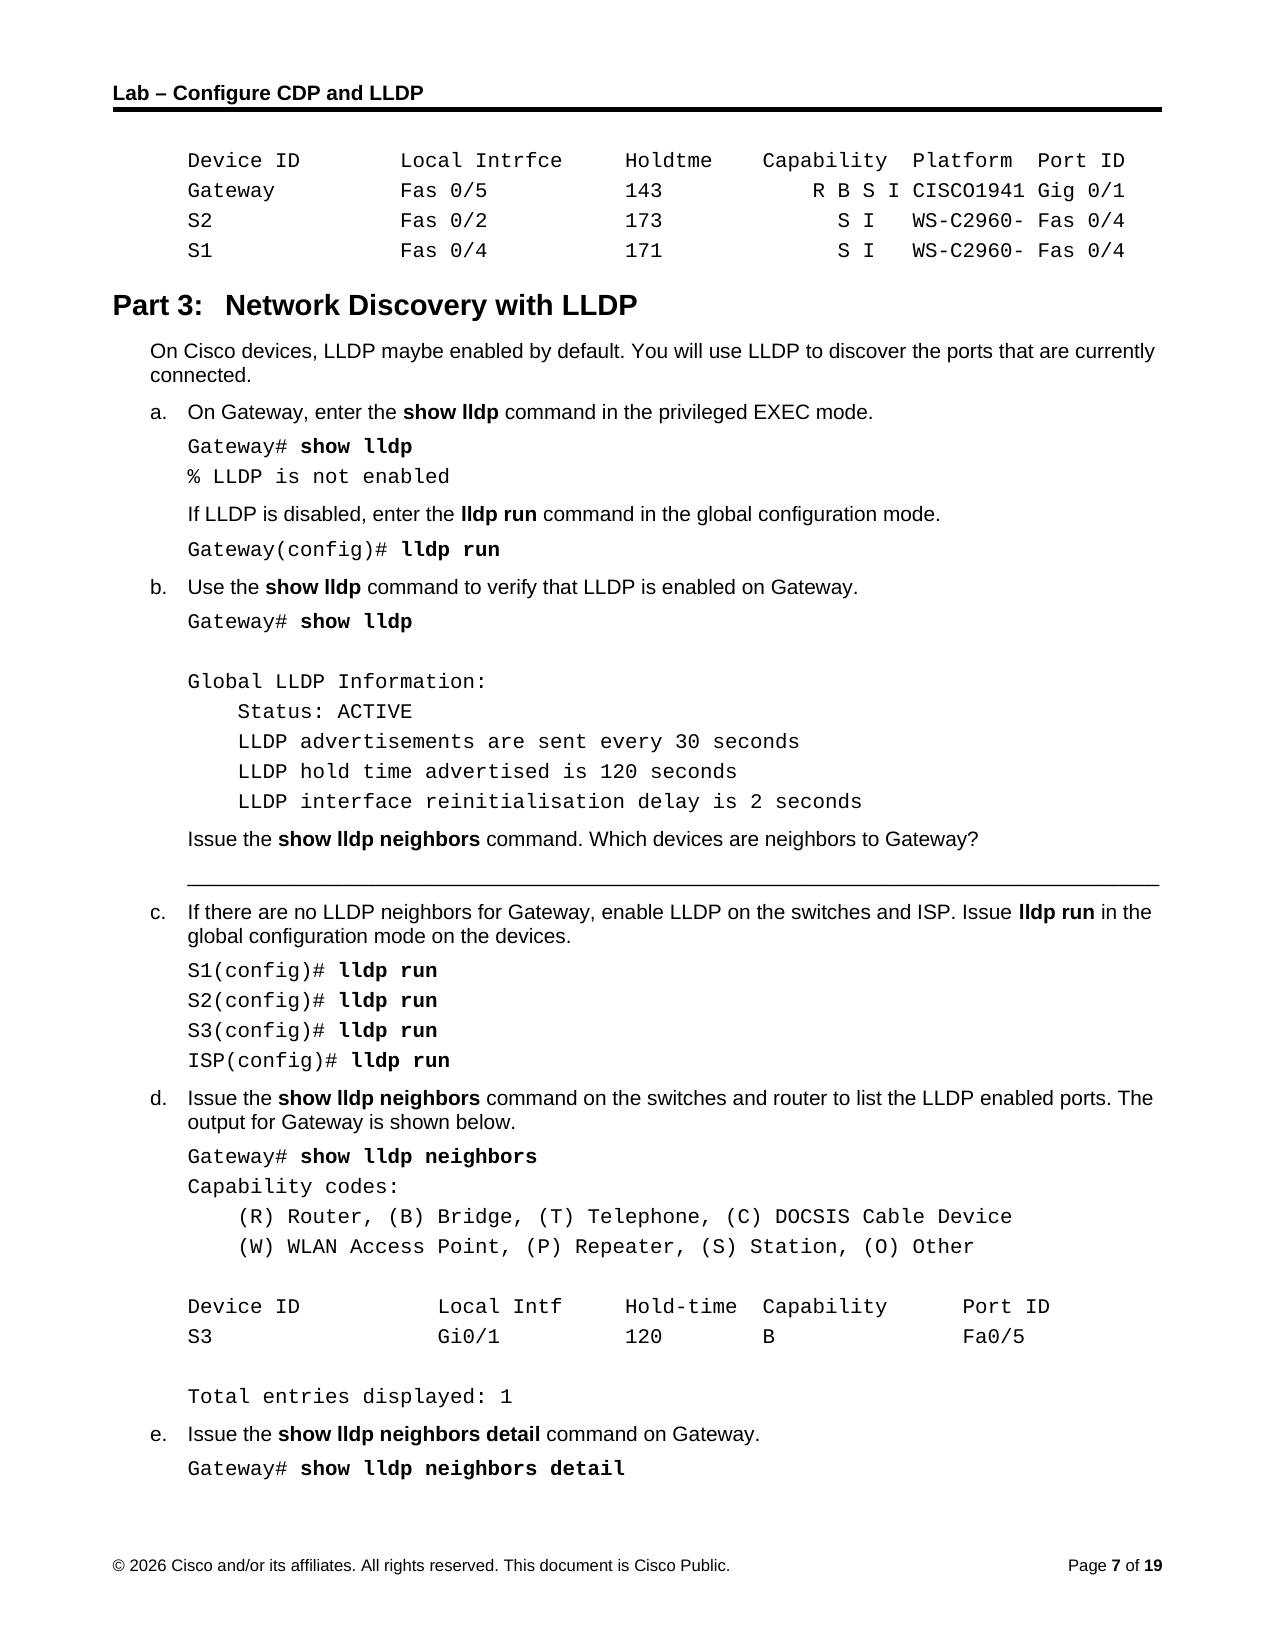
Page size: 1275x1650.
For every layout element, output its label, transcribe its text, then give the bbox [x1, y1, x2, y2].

text Issue the show lldp neighbors command. Which devices are neighbors to Gateway? [187, 827, 1162, 851]
text Total entries displayed: 1 [187, 1386, 1162, 1409]
text LLDP hold time advertised is 120 seconds [187, 761, 1162, 784]
text S1 Fas 0/4 171 S I WS-C2960- Fas 0/4 [187, 240, 1162, 263]
text (W) WLAN Access Point, (P) Repeater, (S) Station, (O) Other [187, 1236, 1162, 1260]
text ISP(config)# lldp run [187, 1050, 1162, 1073]
text If there are no LLDP neighbors for Gateway, enable LLDP on the switches and ISP. Issue lldp run in the global configuration mode on the devices. [150, 900, 1162, 948]
text Gateway# show lldp neighbors detail [187, 1458, 1162, 1482]
text S2(config)# lldp run [187, 990, 1162, 1014]
text On Gateway, enter the show lldp command in the privileged EXEC mode. [150, 400, 1162, 424]
text S3 Gi0/1 120 B Fa0/5 [187, 1326, 1162, 1349]
text Gateway# show lldp [187, 611, 1162, 635]
text Network Discovery with LLDP [112, 288, 1162, 322]
text On Cisco devices, LLDP maybe enabled by default. You will use LLDP to discover the ports that are currently connected. [150, 339, 1162, 387]
text S2 Fas 0/2 173 S I WS-C2960- Fas 0/4 [187, 210, 1162, 233]
text Gateway(config)# lldp run [187, 539, 1162, 562]
text ____________________________________________________________________________________ [187, 863, 1162, 887]
text Issue the show lldp neighbors command on the switches and router to list the LLDP enabled ports. The output for Gateway is shown below. [150, 1086, 1162, 1134]
text S3(config)# lldp run [187, 1020, 1162, 1044]
text Gateway# show lldp neighbors [187, 1146, 1162, 1170]
text S1(config)# lldp run [187, 960, 1162, 984]
text Use the show lldp command to verify that LLDP is enabled on Gateway. [150, 575, 1162, 599]
text Issue the show lldp neighbors detail command on Gateway. [150, 1422, 1162, 1446]
text LLDP advertisements are sent every 30 seconds [187, 731, 1162, 754]
text % LLDP is not enabled [187, 466, 1162, 490]
text LLDP interface reinitialisation delay is 2 seconds [187, 791, 1162, 814]
text If LLDP is disabled, enter the lldp run command in the global configuration mode. [187, 502, 1162, 526]
text Capability codes: [187, 1176, 1162, 1200]
text Status: ACTIVE [187, 701, 1162, 725]
text Device ID Local Intrfce Holdtme Capability Platform Port ID [187, 150, 1162, 174]
text Gateway# show lldp [187, 436, 1162, 460]
text Device ID Local Intf Hold-time Capability Port ID [187, 1296, 1162, 1319]
text Global LLDP Information: [187, 671, 1162, 695]
text Gateway Fas 0/5 143 R B S I CISCO1941 Gig 0/1 [187, 180, 1162, 203]
text (R) Router, (B) Bridge, (T) Telephone, (C) DOCSIS Cable Device [187, 1206, 1162, 1230]
